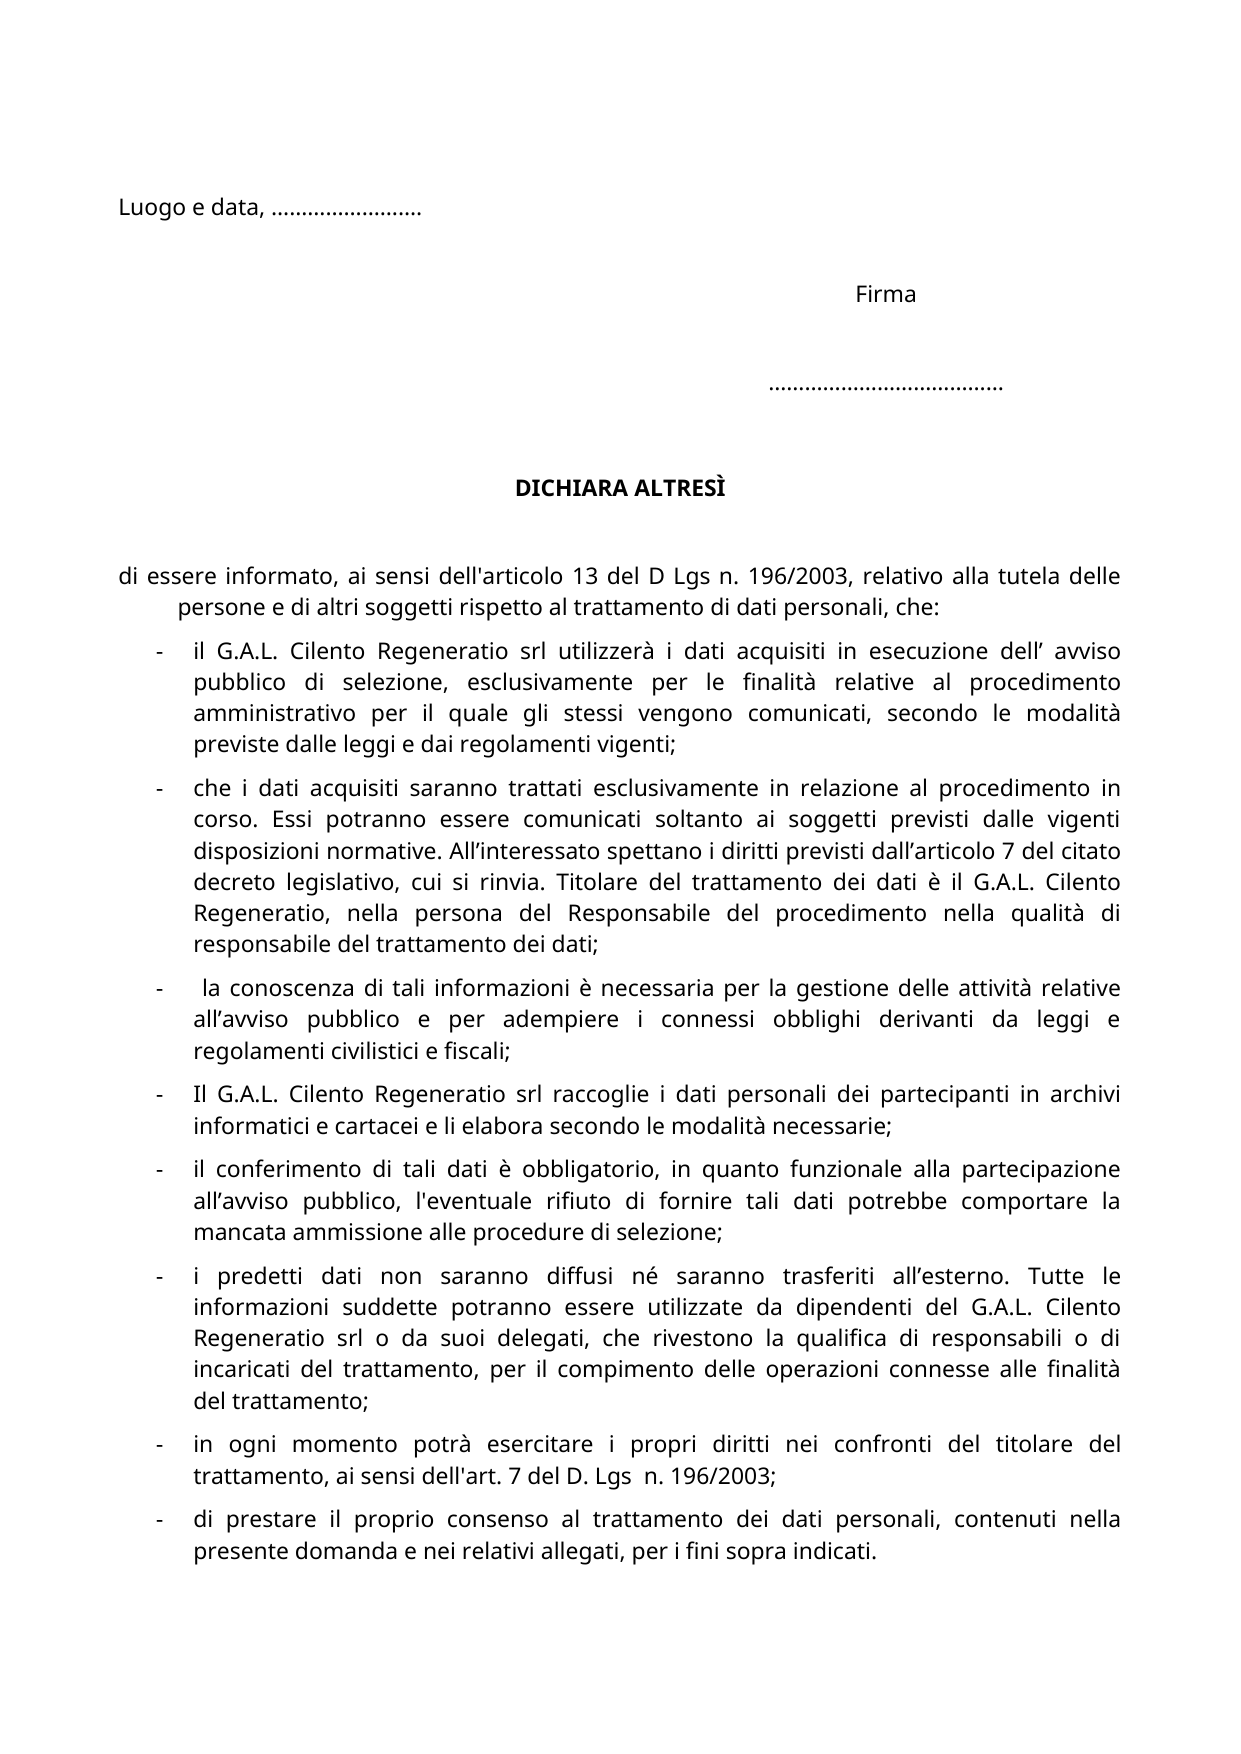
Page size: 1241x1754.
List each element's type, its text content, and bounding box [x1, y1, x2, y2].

list il conferimento di tali dati è obbligatorio, in quanto funzionale alla partecipazione all’avviso pubblico, l'eventuale rifiuto di fornire tali dati potrebbe comportare la mancata ammissione alle procedure di selezione; [156, 1153, 1122, 1247]
text DICHIARA altresì [118, 466, 1122, 503]
list che i dati acquisiti saranno trattati esclusivamente in relazione al procedimento in corso. Essi potranno essere comunicati soltanto ai soggetti previsti dalle vigenti disposizioni normative. All’interessato spettano i diritti previsti dall’articolo 7 del citato decreto legislativo, cui si rinvia. Titolare del trattamento dei dati è il G.A.L. Cilento Regeneratio, nella persona del Responsabile del procedimento nella qualità di responsabile del trattamento dei dati; [156, 772, 1122, 960]
list i predetti dati non saranno diffusi né saranno trasferiti all’esterno. Tutte le informazioni suddette potranno essere utilizzate da dipendenti del G.A.L. Cilento Regeneratio srl o da suoi delegati, che rivestono la qualifica di responsabili o di incaricati del trattamento, per il compimento delle operazioni connesse alle finalità del trattamento; [156, 1260, 1122, 1416]
list in ogni momento potrà esercitare i propri diritti nei confronti del titolare del trattamento, ai sensi dell'art. 7 del D. Lgs n. 196/2003; [156, 1428, 1122, 1491]
list il G.A.L. Cilento Regeneratio srl utilizzerà i dati acquisiti in esecuzione dell’ avviso pubblico di selezione, esclusivamente per le finalità relative al procedimento amministrativo per il quale gli stessi vengono comunicati, secondo le modalità previste dalle leggi e dai regolamenti vigenti; [156, 635, 1122, 760]
text Luogo e data, ……………………. [118, 191, 1122, 222]
text ………………………………… [650, 366, 1122, 397]
text di essere informato, ai sensi dell'articolo 13 del D Lgs n. 196/2003, relativo alla tutela delle persone e di altri soggetti rispetto al trattamento di dati personali, che: [118, 560, 1122, 622]
list la conoscenza di tali informazioni è necessaria per la gestione delle attività relative all’avviso pubblico e per adempiere i connessi obblighi derivanti da leggi e regolamenti civilistici e fiscali; [156, 972, 1122, 1066]
list Il G.A.L. Cilento Regeneratio srl raccoglie i dati personali dei partecipanti in archivi informatici e cartacei e li elabora secondo le modalità necessarie; [156, 1078, 1122, 1141]
list di prestare il proprio consenso al trattamento dei dati personali, contenuti nella presente domanda e nei relativi allegati, per i fini sopra indicati. [156, 1503, 1122, 1566]
text Firma [650, 278, 1122, 310]
